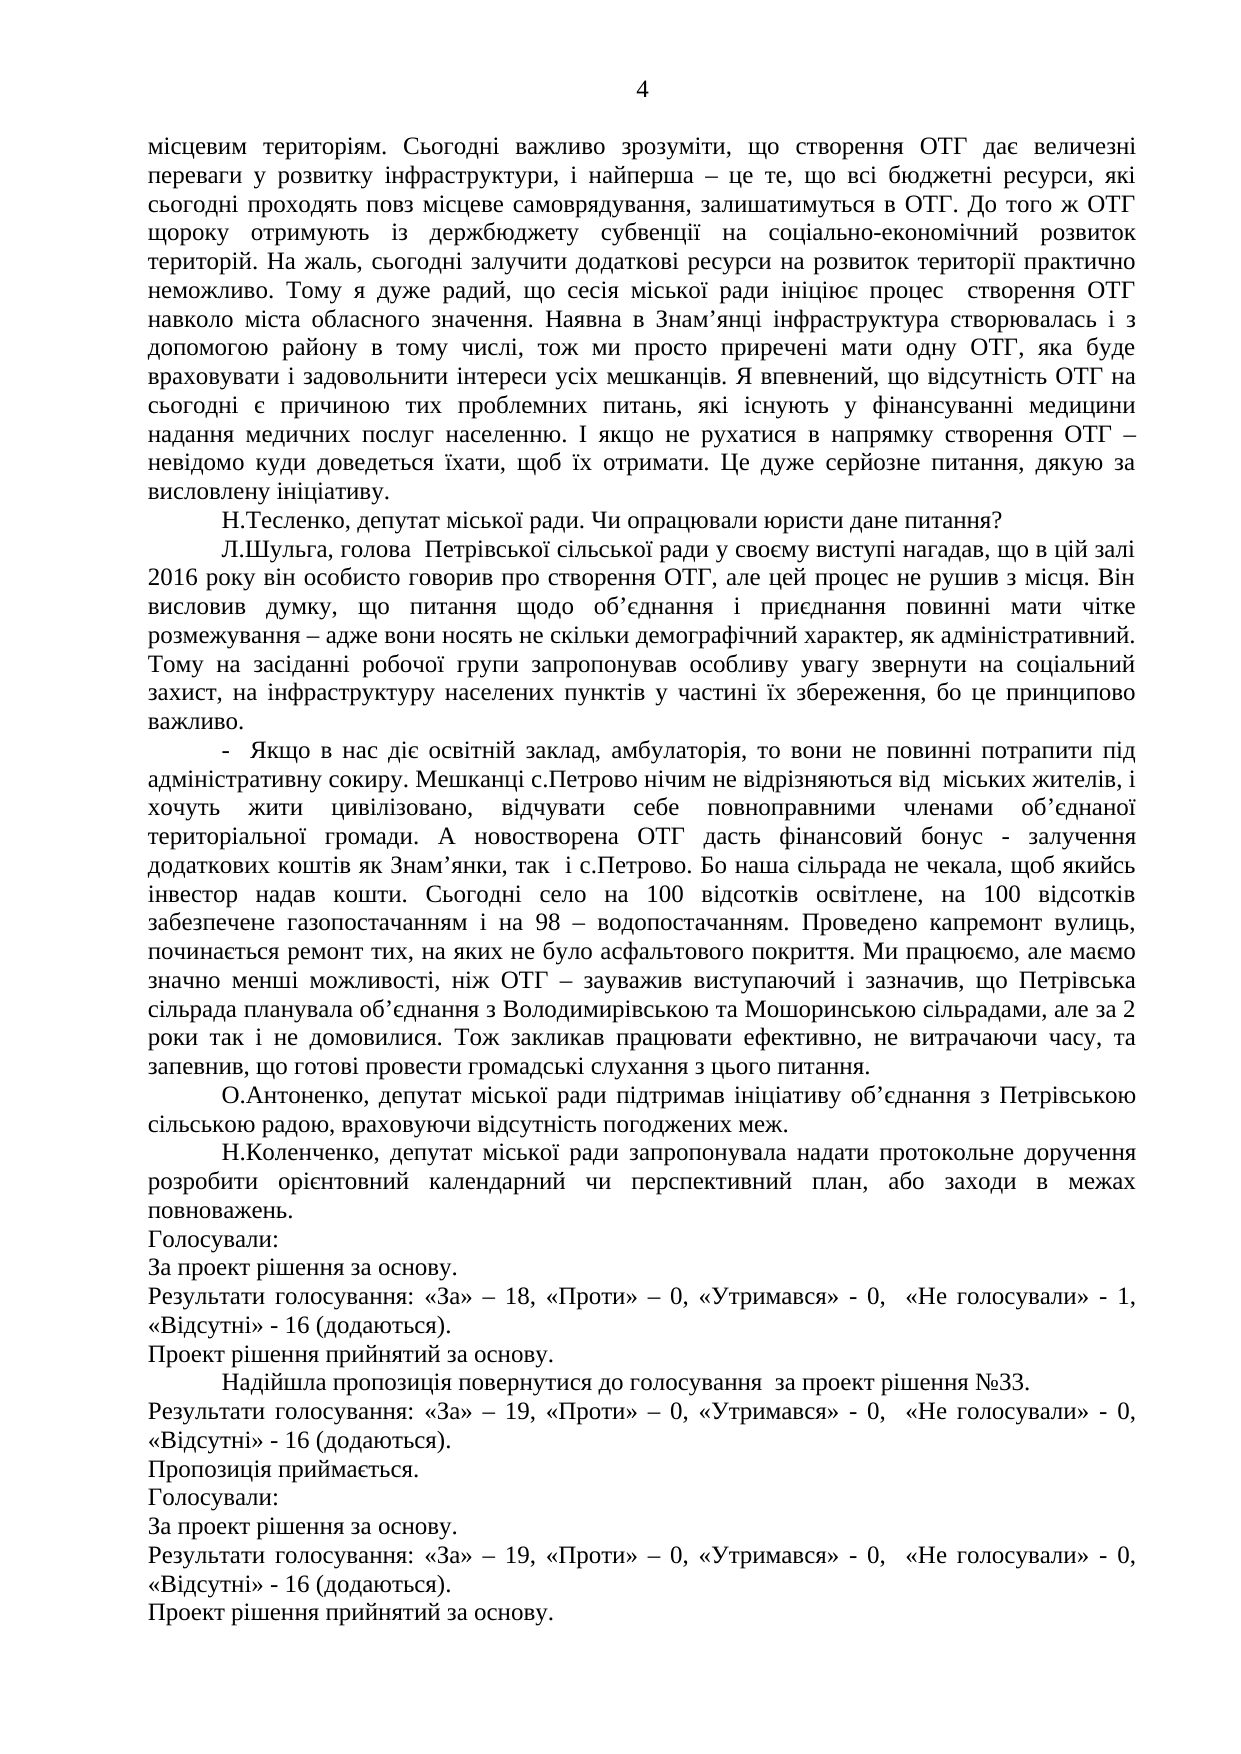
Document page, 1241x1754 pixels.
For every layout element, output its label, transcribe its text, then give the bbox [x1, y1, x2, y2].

text Н.Тесленко, депутат міської ради. Чи опрацювали юристи дане питання? [148, 505, 1137, 534]
text Проект рішення прийнятий за основу. [148, 1339, 1137, 1367]
text - Якщо в нас діє освітній заклад, амбулаторія, то вони не повинні потрапити під адміністративну сокиру. Мешканці с.Петрово нічим не відрізняються від міських жителів, і хочуть жити цивілізовано, відчувати себе повноправними членами об’єднаної територіальної громади. А новостворена ОТГ дасть фінансовий бонус - залучення додаткових коштів як Знам’янки, так і с.Петрово. Бо наша сільрада не чекала, щоб якийсь інвестор надав кошти. Сьогодні село на 100 відсотків освітлене, на 100 відсотків забезпечене газопостачанням і на 98 – водопостачанням. Проведено капремонт вулиць, починається ремонт тих, на яких не було асфальтового покриття. Ми працюємо, але маємо значно менші можливості, ніж ОТГ – зауважив виступаючий і зазначив, що Петрівська сільрада планувала об’єднання з Володимирівською та Мошоринською сільрадами, але за 2 роки так і не домовилися. Тож закликав працювати ефективно, не витрачаючи часу, та запевнив, що готові провести громадські слухання з цього питання. [148, 735, 1137, 1080]
text Надійшла пропозиція повернутися до голосування за проект рішення №33. [148, 1367, 1137, 1396]
text Голосували: [148, 1224, 1137, 1252]
text Голосували: [148, 1482, 1137, 1511]
text Н.Коленченко, депутат міської ради запропонувала надати протокольне доручення розробити орієнтовний календарний чи перспективний план, або заходи в межах повноважень. [148, 1137, 1137, 1224]
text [148, 131, 1137, 505]
text Результати голосування: «За» – 18, «Проти» – 0, «Утримався» - 0, «Не голосували» - 1, «Відсутні» - 16 (додаються). [148, 1281, 1137, 1339]
text За проект рішення за основу. [148, 1252, 1137, 1281]
text Л.Шульга, голова Петрівської сільської ради у своєму виступі нагадав, що в цій залі 2016 року він особисто говорив про створення ОТГ, але цей процес не рушив з місця. Він висловив думку, що питання щодо об’єднання і приєднання повинні мати чітке розмежування – адже вони носять не скільки демографічний характер, як адміністративний. Тому на засіданні робочої групи запропонував особливу увагу звернути на соціальний захист, на інфраструктуру населених пунктів у частині їх збереження, бо це принципово важливо. [148, 534, 1137, 735]
text О.Антоненко, депутат міської ради підтримав ініціативу об’єднання з Петрівською сільською радою, враховуючи відсутність погоджених меж. [148, 1080, 1137, 1137]
text Пропозиція приймається. [148, 1454, 1137, 1482]
text Результати голосування: «За» – 19, «Проти» – 0, «Утримався» - 0, «Не голосували» - 0, «Відсутні» - 16 (додаються). [148, 1396, 1137, 1454]
text Результати голосування: «За» – 19, «Проти» – 0, «Утримався» - 0, «Не голосували» - 0, «Відсутні» - 16 (додаються). [148, 1540, 1137, 1597]
text За проект рішення за основу. [148, 1511, 1137, 1540]
text Проект рішення прийнятий за основу. [148, 1597, 1137, 1626]
